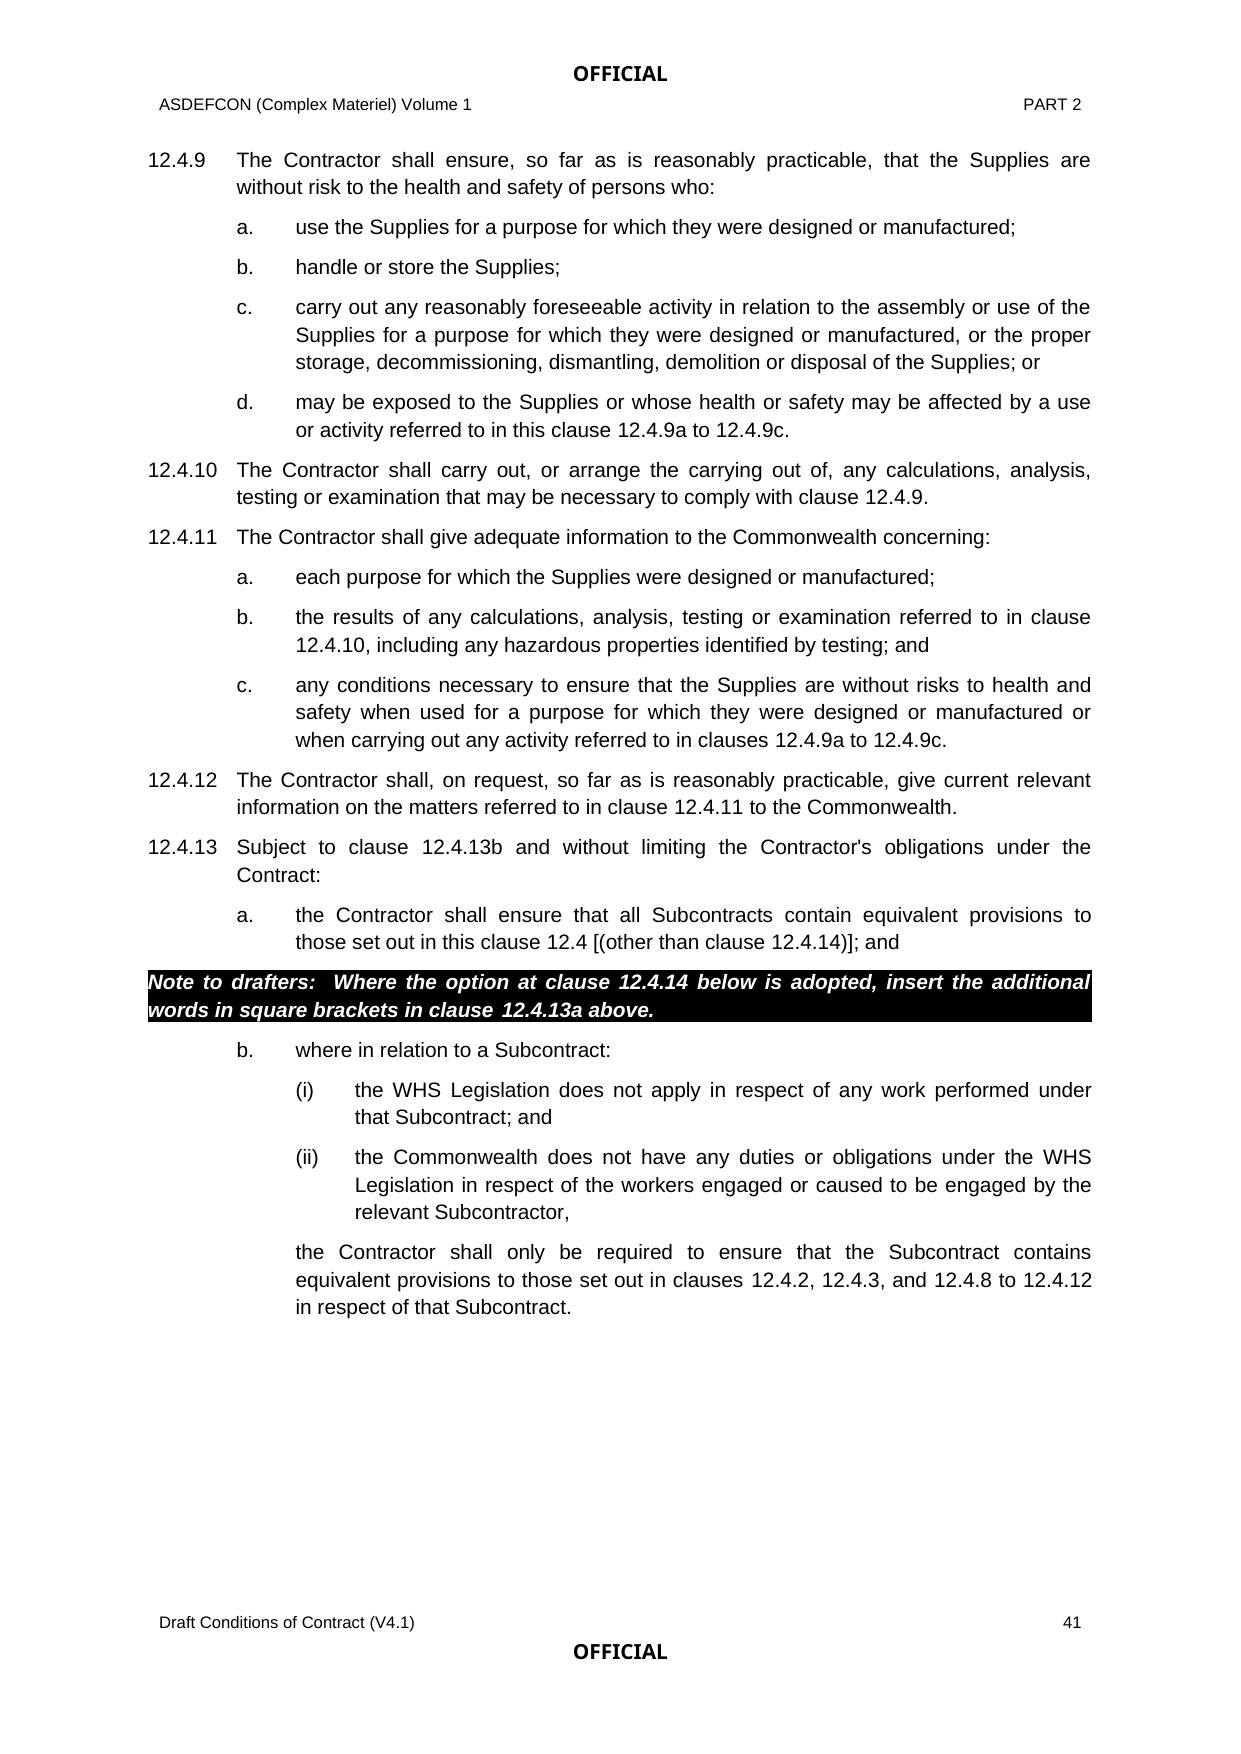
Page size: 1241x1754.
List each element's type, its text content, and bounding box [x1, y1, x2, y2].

text may be exposed to the Supplies or whose health or safety may be affected by a use or activity referred to in this clause 12.4.9a to 12.4.9c. [236, 390, 1092, 442]
text the WHS Legislation does not apply in respect of any work performed under that Subcontract; and [295, 1078, 1092, 1129]
text the results of any calculations, analysis, testing or examination referred to in clause 12.4.10, including any hazardous properties identified by testing; and [236, 605, 1092, 657]
text carry out any reasonably foreseeable activity in relation to the assembly or use of the Supplies for a purpose for which they were designed or manufactured, or the proper storage, decommissioning, dismantling, demolition or disposal of the Supplies; or [236, 295, 1092, 374]
text the Commonwealth does not have any duties or obligations under the WHS Legislation in respect of the workers engaged or caused to be engaged by the relevant Subcontractor, [295, 1145, 1092, 1224]
text the Contractor shall only be required to ensure that the Subcontract contains equivalent provisions to those set out in clauses 12.4.2, 12.4.3, and 12.4.8 to 12.4.12 in respect of that Subcontract. [295, 1240, 1092, 1319]
text where in relation to a Subcontract: [236, 1038, 1092, 1062]
text any conditions necessary to ensure that the Supplies are without risks to health and safety when used for a purpose for which they were designed or manufactured or when carrying out any activity referred to in clauses 12.4.9a to 12.4.9c. [236, 673, 1092, 752]
text the Contractor shall ensure that all Subcontracts contain equivalent provisions to those set out in this clause 12.4 [(other than clause 12.4.14)]; and [236, 903, 1092, 954]
text The Contractor shall give adequate information to the Commonwealth concerning: [148, 525, 1092, 549]
text The Contractor shall, on request, so far as is reasonably practicable, give current relevant information on the matters referred to in clause 12.4.11 to the Commonwealth. [148, 768, 1092, 819]
text Subject to clause 12.4.13b and without limiting the Contractor's obligations under the Contract: [148, 835, 1092, 887]
text each purpose for which the Supplies were designed or manufactured; [236, 565, 1092, 589]
text use the Supplies for a purpose for which they were designed or manufactured; [236, 215, 1092, 239]
text Note to drafters: Where the option at clause 12.4.14 below is adopted, insert the additional words in square brackets in clause 12.4.13a above. [148, 970, 1092, 1022]
text The Contractor shall ensure, so far as is reasonably practicable, that the Supplies are without risk to the health and safety of persons who: [148, 148, 1092, 199]
text handle or store the Supplies; [236, 255, 1092, 279]
text The Contractor shall carry out, or arrange the carrying out of, any calculations, analysis, testing or examination that may be necessary to comply with clause 12.4.9. [148, 458, 1092, 509]
